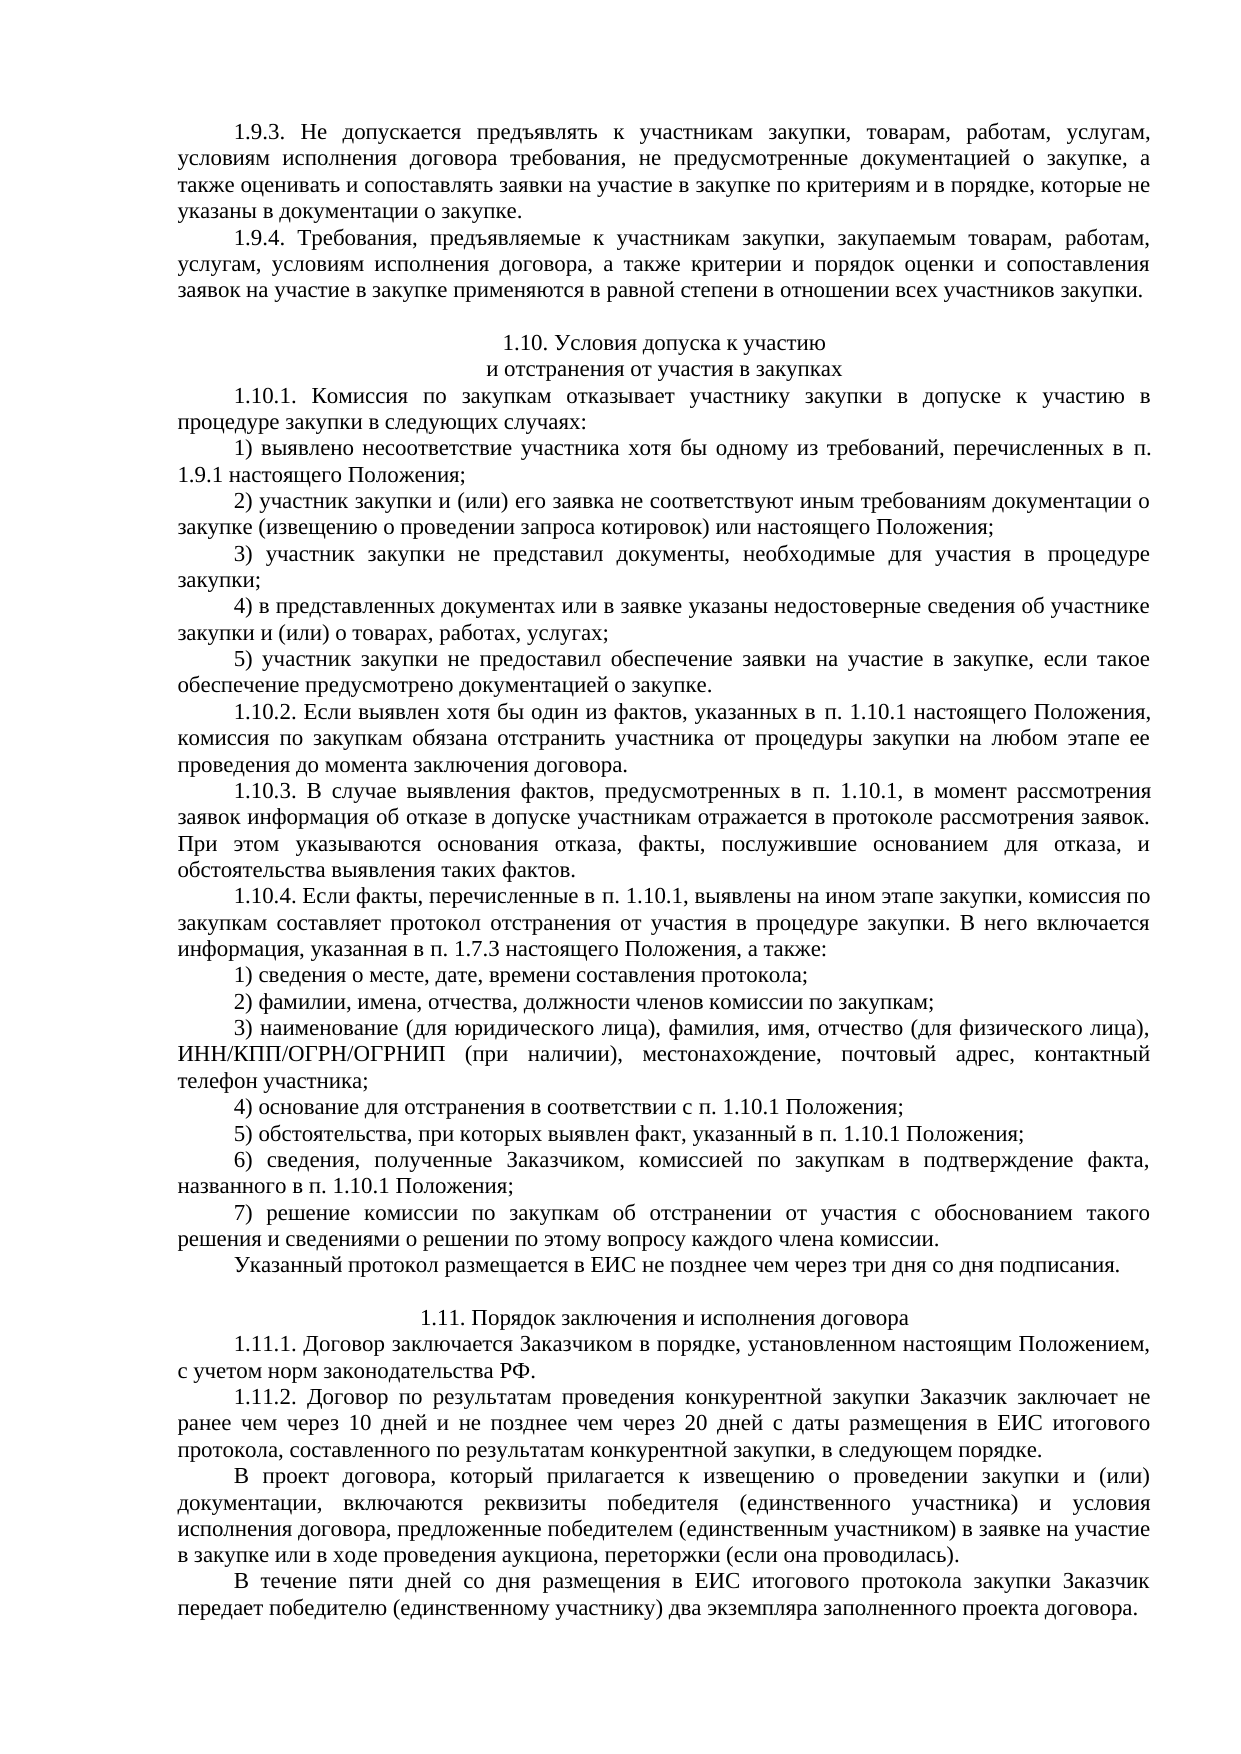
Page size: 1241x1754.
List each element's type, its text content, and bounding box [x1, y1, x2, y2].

text 1.10. Условия допуска к участию [177, 329, 1152, 355]
text В проект договора, который прилагается к извещению о проведении закупки и (или) документации, включаются реквизиты победителя (единственного участника) и условия исполнения договора, предложенные победителем (единственным участником) в заявке на участие в закупке или в ходе проведения аукциона, переторжки (если она проводилась). [177, 1462, 1152, 1568]
text 1.10.1. Комиссия по закупкам отказывает участнику закупки в допуске к участию в процедуре закупки в следующих случаях: [177, 382, 1152, 434]
text и отстранения от участия в закупках [177, 355, 1152, 382]
text 4) в представленных документах или в заявке указаны недостоверные сведения об участнике закупки и (или) о товарах, работах, услугах; [177, 592, 1152, 645]
text 5) обстоятельства, при которых выявлен факт, указанный в п. 1.10.1 Положения; [177, 1119, 1152, 1146]
text 1.11.2. Договор по результатам проведения конкурентной закупки Заказчик заключает не ранее чем через 10 дней и не позднее чем через 20 дней с даты размещения в ЕИС итогового протокола, составленного по результатам конкурентной закупки, в следующем порядке. [177, 1383, 1152, 1462]
text 3) участник закупки не представил документы, необходимые для участия в процедуре закупки; [177, 540, 1152, 592]
text 1.10.3. В случае выявления фактов, предусмотренных в п. 1.10.1, в момент рассмотрения заявок информация об отказе в допуске участникам отражается в протоколе рассмотрения заявок. При этом указываются основания отказа, факты, послужившие основанием для отказа, и обстоятельства выявления таких фактов. [177, 777, 1152, 882]
text 2) фамилии, имена, отчества, должности членов комиссии по закупкам; [177, 988, 1152, 1014]
text 1.11. Порядок заключения и исполнения договора [177, 1304, 1152, 1330]
text 1.10.4. Если факты, перечисленные в п. 1.10.1, выявлены на ином этапе закупки, комиссия по закупкам составляет протокол отстранения от участия в процедуре закупки. В него включается информация, указанная в п. 1.7.3 настоящего Положения, а также: [177, 882, 1152, 961]
text 1) выявлено несоответствие участника хотя бы одному из требований, перечисленных в п. 1.9.1 настоящего Положения; [177, 434, 1152, 487]
text 1.9.3. Не допускается предъявлять к участникам закупки, товарам, работам, услугам, условиям исполнения договора требования, не предусмотренные документацией о закупке, а также оценивать и сопоставлять заявки на участие в закупке по критериям и в порядке, которые не указаны в документации о закупке. [177, 118, 1152, 223]
text 1.10.2. Если выявлен хотя бы один из фактов, указанных в п. 1.10.1 настоящего Положения, комиссия по закупкам обязана отстранить участника от процедуры закупки на любом этапе ее проведения до момента заключения договора. [177, 698, 1152, 777]
text 1.9.4. Требования, предъявляемые к участникам закупки, закупаемым товарам, работам, услугам, условиям исполнения договора, а также критерии и порядок оценки и сопоставления заявок на участие в закупке применяются в равной степени в отношении всех участников закупки. [177, 223, 1152, 303]
text 3) наименование (для юридического лица), фамилия, имя, отчество (для физического лица), ИНН/КПП/ОГРН/ОГРНИП (при наличии), местонахождение, почтовый адрес, контактный телефон участника; [177, 1014, 1152, 1093]
text 2) участник закупки и (или) его заявка не соответствуют иным требованиям документации о закупке (извещению о проведении запроса котировок) или настоящего Положения; [177, 487, 1152, 540]
text Указанный протокол размещается в ЕИС не позднее чем через три дня со дня подписания. [177, 1251, 1152, 1278]
text 6) сведения, полученные Заказчиком, комиссией по закупкам в подтверждение факта, названного в п. 1.10.1 Положения; [177, 1146, 1152, 1199]
text 7) решение комиссии по закупкам об отстранении от участия с обоснованием такого решения и сведениями о решении по этому вопросу каждого члена комиссии. [177, 1199, 1152, 1251]
text 1.11.1. Договор заключается Заказчиком в порядке, установленном настоящим Положением, с учетом норм законодательства РФ. [177, 1330, 1152, 1383]
text 5) участник закупки не предоставил обеспечение заявки на участие в закупке, если такое обеспечение предусмотрено документацией о закупке. [177, 645, 1152, 698]
text 1) сведения о месте, дате, времени составления протокола; [177, 961, 1152, 988]
text В течение пяти дней со дня размещения в ЕИС итогового протокола закупки Заказчик передает победителю (единственному участнику) два экземпляра заполненного проекта договора. [177, 1568, 1152, 1620]
text 4) основание для отстранения в соответствии с п. 1.10.1 Положения; [177, 1093, 1152, 1119]
